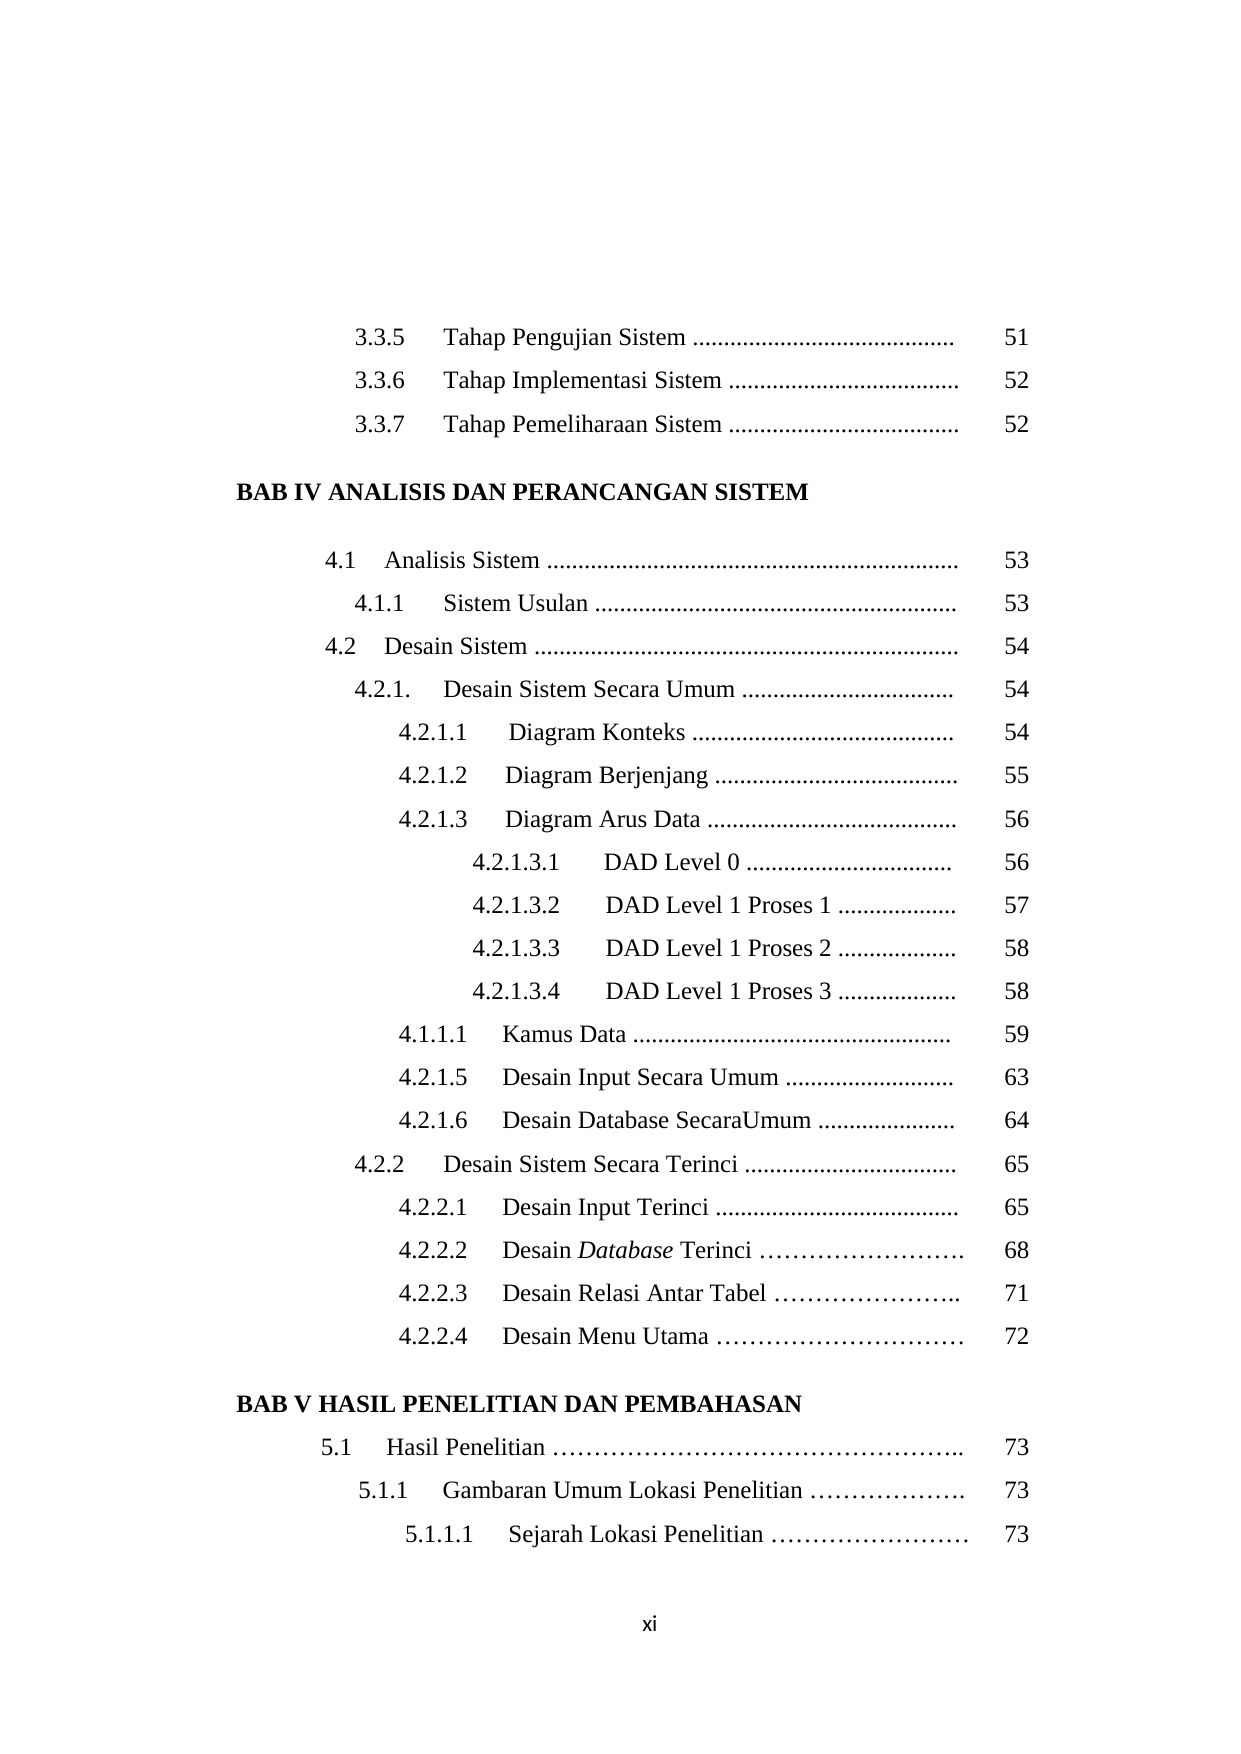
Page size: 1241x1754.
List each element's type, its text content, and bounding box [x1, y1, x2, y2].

text 4.2.1.3.1 DAD Level 0 ................................. 56 [472, 847, 1063, 876]
text 4.2.1.3.4 DAD Level 1 Proses 3 ................... 58 [236, 976, 1063, 1005]
text 4.2.1.2 Diagram Berjenjang ....................................... 55 [399, 761, 1063, 789]
list Desain Sistem Secara Terinci .................................. 65 [354, 1149, 1063, 1177]
text BAB V HASIL PENELITIAN DAN PEMBAHASAN [236, 1389, 1063, 1418]
list Diagram Konteks .......................................... 54 [399, 717, 1063, 746]
list Desain Menu Utama ………………………… 72 [399, 1321, 1063, 1350]
text 4.2.1.3.2 DAD Level 1 Proses 1 ................... 57 [236, 890, 1063, 919]
list Hasil Penelitian ………………………………………….. 73 [321, 1432, 1063, 1461]
list Tahap Pemeliharaan Sistem ..................................... 52 [354, 409, 1063, 437]
text 4.2.1.3.3 DAD Level 1 Proses 2 ................... 58 [236, 933, 1063, 962]
list Desain Sistem Secara Umum .................................. 54 [354, 674, 1063, 703]
list Desain Database Terinci ……………………. 68 [399, 1235, 1063, 1264]
list Desain Database SecaraUmum ...................... 64 [399, 1106, 1063, 1134]
list Desain Relasi Antar Tabel ………………….. 71 [399, 1278, 1063, 1307]
list Kamus Data ................................................... 59 [399, 1019, 1063, 1048]
list Desain Input Secara Umum ........................... 63 [399, 1062, 1063, 1091]
list Analisis Sistem .................................................................. 53 [325, 545, 1063, 574]
list Desain Input Terinci ....................................... 65 [399, 1192, 1063, 1221]
list Gambaran Umum Lokasi Penelitian ………………. 73 [358, 1476, 1063, 1504]
text 4.2.1.3 Diagram Arus Data ........................................ 56 [399, 804, 1063, 832]
list Desain Sistem .................................................................... 54 [325, 631, 1063, 660]
list Tahap Pengujian Sistem .......................................... 51 [354, 322, 1063, 351]
list Tahap Implementasi Sistem ..................................... 52 [354, 366, 1063, 394]
list Sejarah Lokasi Penelitian …………………… 73 [405, 1519, 1063, 1547]
list Sistem Usulan .......................................................... 53 [354, 588, 1063, 617]
text BAB IV ANALISIS DAN PERANCANGAN SISTEM [236, 477, 1063, 506]
